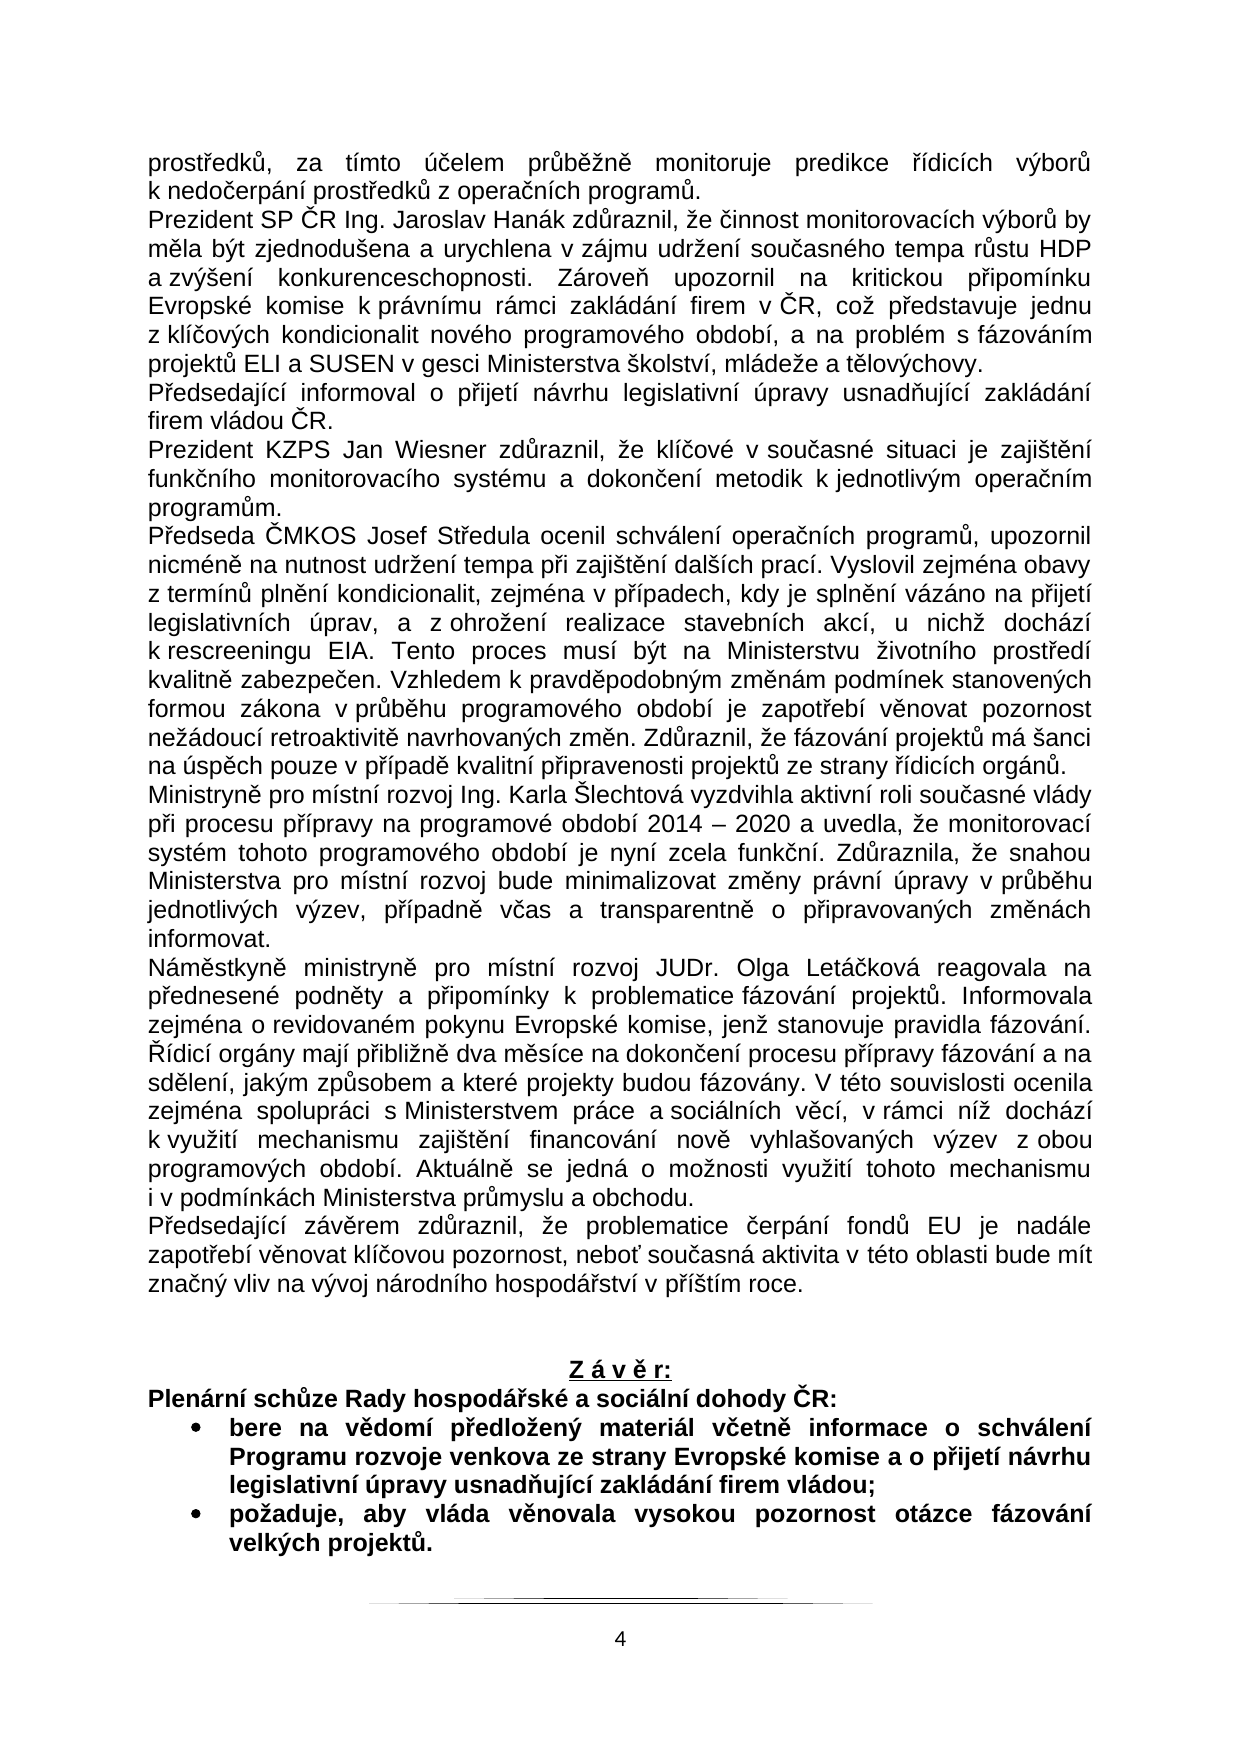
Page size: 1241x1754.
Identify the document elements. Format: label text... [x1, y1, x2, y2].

text Prezident KZPS Jan Wiesner zdůraznil, že klíčové v současné situaci je zajištění funkčního monitorovacího systému a dokončení metodik k jednotlivým operačním programům. [148, 435, 1093, 521]
text Předsedající závěrem zdůraznil, že problematice čerpání fondů EU je nadále zapotřebí věnovat klíčovou pozornost, neboť současná aktivita v této oblasti bude mít značný vliv na vývoj národního hospodářství v příštím roce. [148, 1211, 1093, 1298]
text Plenární schůze Rady hospodářské a sociální dohody ČR: [148, 1384, 1093, 1413]
text Náměstkyně ministryně pro místní rozvoj JUDr. Olga Letáčková reagovala na přednesené podněty a připomínky k problematice fázování projektů. Informovala zejména o revidovaném pokynu Evropské komise, jenž stanovuje pravidla fázování. Řídicí orgány mají přibližně dva měsíce na dokončení procesu přípravy fázování a na sdělení, jakým způsobem a které projekty budou fázovány. V této souvislosti ocenila zejména spolupráci s Ministerstvem práce a sociálních věcí, v rámci níž dochází k využití mechanismu zajištění financování nově vyhlašovaných výzev z obou programových období. Aktuálně se jedná o možnosti využití tohoto mechanismu i v podmínkách Ministerstva průmyslu a obchodu. [148, 953, 1093, 1211]
text Prezident SP ČR Ing. Jaroslav Hanák zdůraznil, že činnost monitorovacích výborů by měla být zjednodušena a urychlena v zájmu udržení současného tempa růstu HDP a zvýšení konkurenceschopnosti. Zároveň upozornil na kritickou připomínku Evropské komise k právnímu rámci zakládání firem v ČR, což představuje jednu z klíčových kondicionalit nového programového období, a na problém s fázováním projektů ELI a SUSEN v gesci Ministerstva školství, mládeže a tělovýchovy. [148, 205, 1093, 378]
list bere na vědomí předložený materiál včetně informace o schválení Programu rozvoje venkova ze strany Evropské komise a o přijetí návrhu legislativní úpravy usnadňující zakládání firem vládou; [191, 1413, 1093, 1499]
text Ministryně pro místní rozvoj Ing. Karla Šlechtová vyzdvihla aktivní roli současné vlády při procesu přípravy na programové období 2014 – 2020 a uvedla, že monitorovací systém tohoto programového období je nyní zcela funkční. Zdůraznila, že snahou Ministerstva pro místní rozvoj bude minimalizovat změny právní úpravy v průběhu jednotlivých výzev, případně včas a transparentně o připravovaných změnách informovat. [148, 780, 1093, 953]
list požaduje, aby vláda věnovala vysokou pozornost otázce fázování velkých projektů. [191, 1499, 1093, 1557]
text Předsedající informoval o přijetí návrhu legislativní úpravy usnadňující zakládání firem vládou ČR. [148, 378, 1093, 435]
text Předseda ČMKOS Josef Středula ocenil schválení operačních programů, upozornil nicméně na nutnost udržení tempa při zajištění dalších prací. Vyslovil zejména obavy z termínů plnění kondicionalit, zejména v případech, kdy je splnění vázáno na přijetí legislativních úprav, a z ohrožení realizace stavebních akcí, u nichž dochází k rescreeningu EIA. Tento proces musí být na Ministerstvu životního prostředí kvalitně zabezpečen. Vzhledem k pravděpodobným změnám podmínek stanovených formou zákona v průběhu programového období je zapotřebí věnovat pozornost nežádoucí retroaktivitě navrhovaných změn. Zdůraznil, že fázování projektů má šanci na úspěch pouze v případě kvalitní připravenosti projektů ze strany řídicích orgánů. [148, 521, 1093, 780]
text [148, 148, 1093, 205]
text Z á v ě r: [148, 1355, 1093, 1384]
